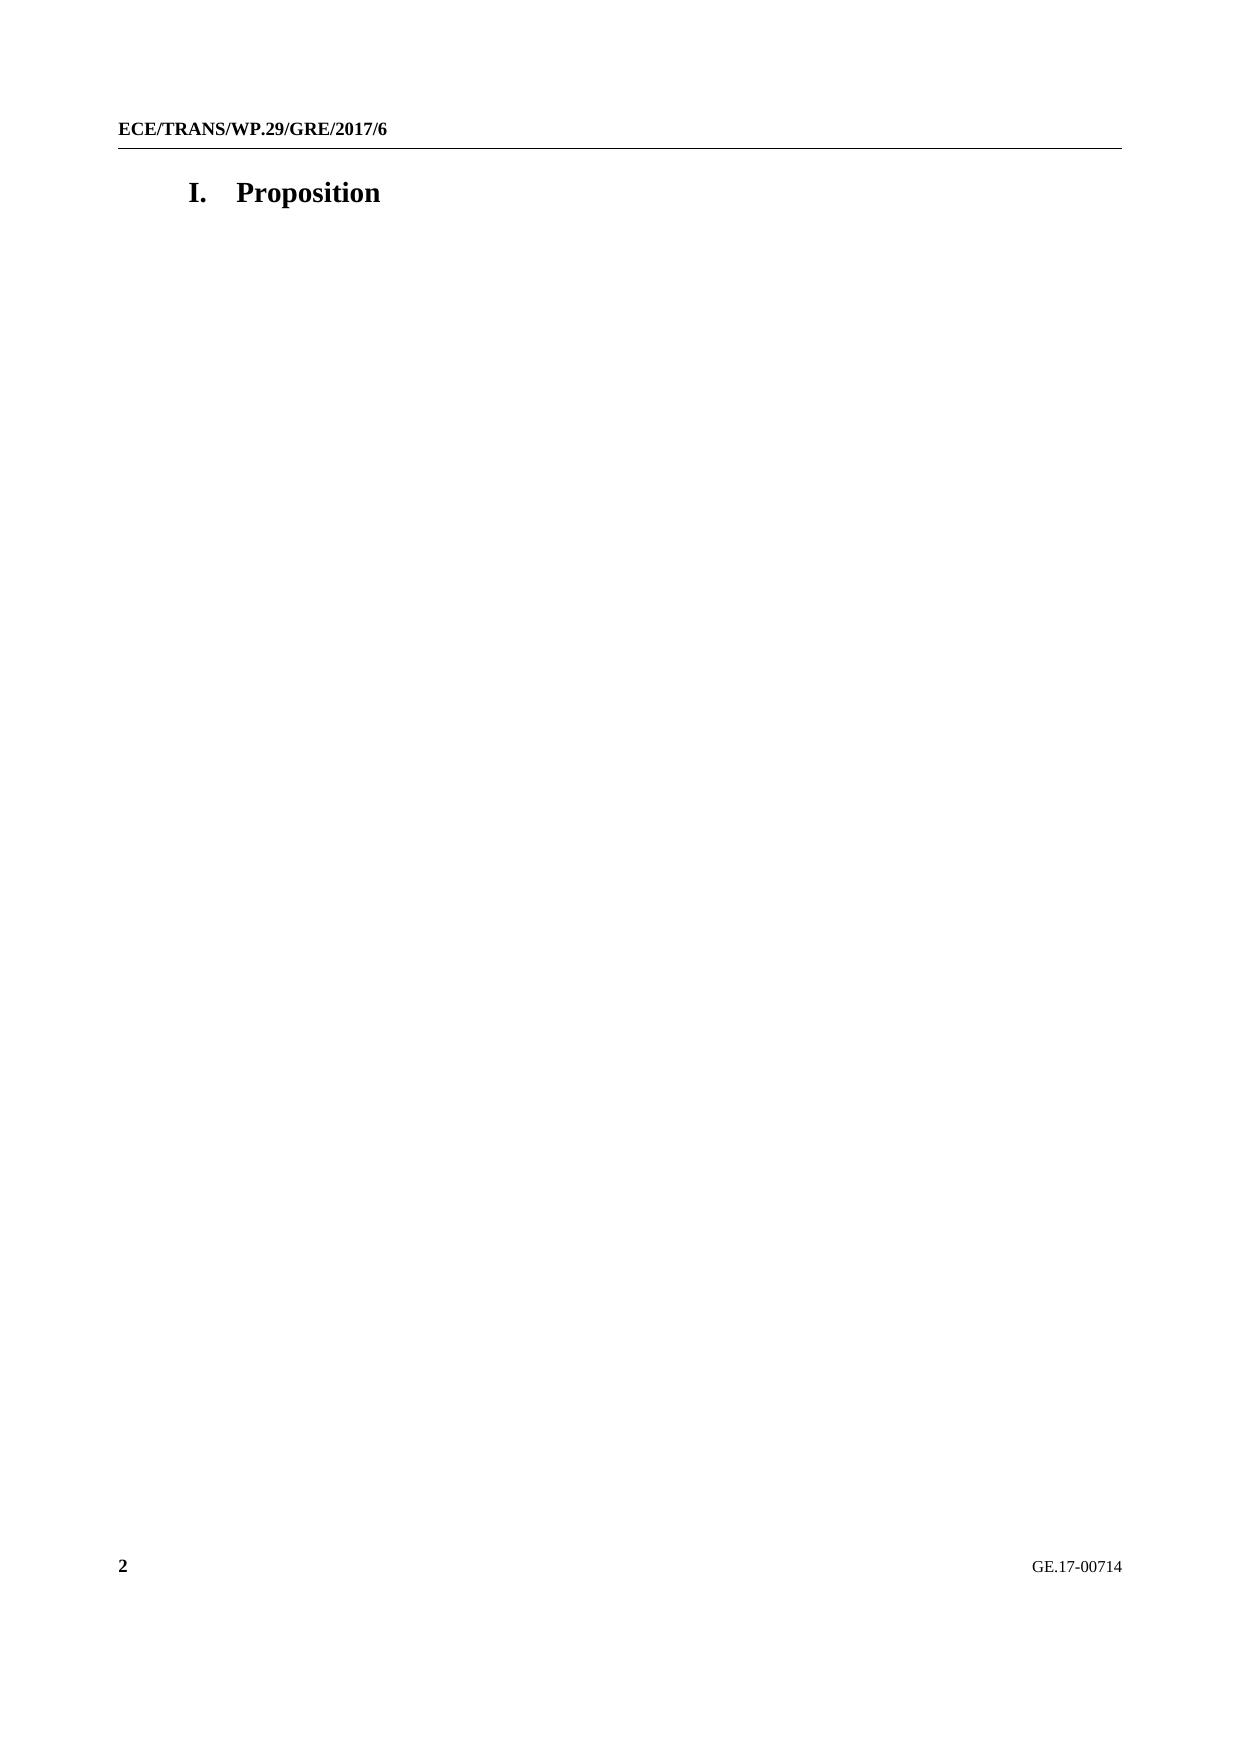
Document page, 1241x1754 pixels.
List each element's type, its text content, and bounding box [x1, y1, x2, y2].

text I. Proposition [118, 177, 1004, 208]
